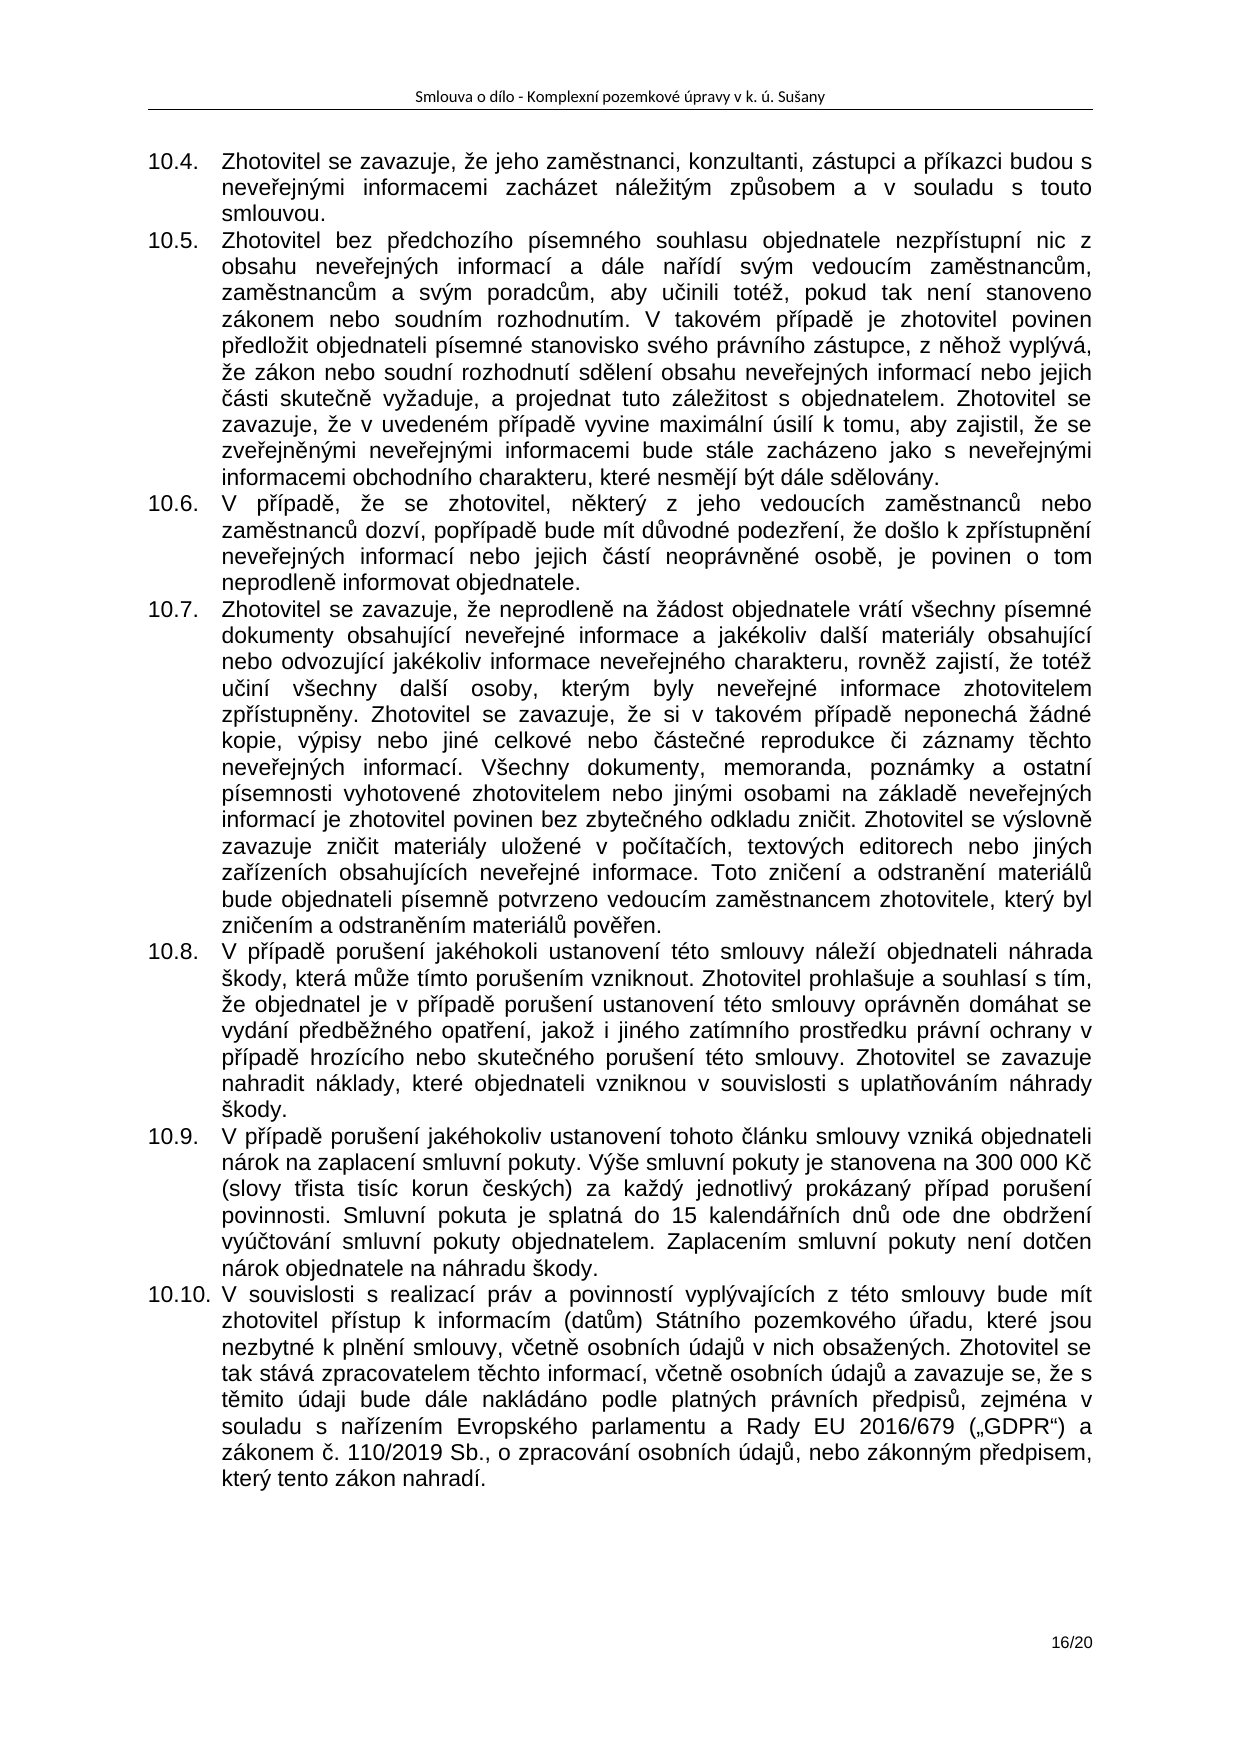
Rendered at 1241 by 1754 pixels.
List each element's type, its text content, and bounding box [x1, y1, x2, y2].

text 10.7. Zhotovitel se zavazuje, že neprodleně na žádost objednatele vrátí všechny písemné dokumenty obsahující neveřejné informace a jakékoliv další materiály obsahující nebo odvozující jakékoliv informace neveřejného charakteru, rovněž zajistí, že totéž učiní všechny další osoby, kterým byly neveřejné informace zhotovitelem zpřístupněny. Zhotovitel se zavazuje, že si v takovém případě neponechá žádné kopie, výpisy nebo jiné celkové nebo částečné reprodukce či záznamy těchto neveřejných informací. Všechny dokumenty, memoranda, poznámky a ostatní písemnosti vyhotovené zhotovitelem nebo jinými osobami na základě neveřejných informací je zhotovitel povinen bez zbytečného odkladu zničit. Zhotovitel se výslovně zavazuje zničit materiály uložené v počítačích, textových editorech nebo jiných zařízeních obsahujících neveřejné informace. Toto zničení a odstranění materiálů bude objednateli písemně potvrzeno vedoucím zaměstnancem zhotovitele, který byl zničením a odstraněním materiálů pověřen. [148, 596, 1093, 938]
text 10.6. V případě, že se zhotovitel, některý z jeho vedoucích zaměstnanců nebo zaměstnanců dozví, popřípadě bude mít důvodné podezření, že došlo k zpřístupnění neveřejných informací nebo jejich částí neoprávněné osobě, je povinen o tom neprodleně informovat objednatele. [148, 490, 1093, 596]
text 10.4. Zhotovitel se zavazuje, že jeho zaměstnanci, konzultanti, zástupci a příkazci budou s neveřejnými informacemi zacházet náležitým způsobem a v souladu s touto smlouvou. [148, 148, 1093, 227]
text 10.9. V případě porušení jakéhokoliv ustanovení tohoto článku smlouvy vzniká objednateli nárok na zaplacení smluvní pokuty. Výše smluvní pokuty je stanovena na 300 000 Kč (slovy třista tisíc korun českých) za každý jednotlivý prokázaný případ porušení povinnosti. Smluvní pokuta je splatná do 15 kalendářních dnů ode dne obdržení vyúčtování smluvní pokuty objednatelem. Zaplacením smluvní pokuty není dotčen nárok objednatele na náhradu škody. [148, 1123, 1093, 1281]
text 10.10. V souvislosti s realizací práv a povinností vyplývajících z této smlouvy bude mít zhotovitel přístup k informacím (datům) Státního pozemkového úřadu, které jsou nezbytné k plnění smlouvy, včetně osobních údajů v nich obsažených. Zhotovitel se tak stává zpracovatelem těchto informací, včetně osobních údajů a zavazuje se, že s těmito údaji bude dále nakládáno podle platných právních předpisů, zejména v souladu s nařízením Evropského parlamentu a Rady EU 2016/679 („GDPR“) a zákonem č. 110/2019 Sb., o zpracování osobních údajů, nebo zákonným předpisem, který tento zákon nahradí. [148, 1281, 1093, 1492]
text 10.8. V případě porušení jakéhokoli ustanovení této smlouvy náleží objednateli náhrada škody, která může tímto porušením vzniknout. Zhotovitel prohlašuje a souhlasí s tím, že objednatel je v případě porušení ustanovení této smlouvy oprávněn domáhat se vydání předběžného opatření, jakož i jiného zatímního prostředku právní ochrany v případě hrozícího nebo skutečného porušení této smlouvy. Zhotovitel se zavazuje nahradit náklady, které objednateli vzniknou v souvislosti s uplatňováním náhrady škody. [148, 938, 1093, 1123]
text 10.5. Zhotovitel bez předchozího písemného souhlasu objednatele nezpřístupní nic z obsahu neveřejných informací a dále nařídí svým vedoucím zaměstnancům, zaměstnancům a svým poradcům, aby učinili totéž, pokud tak není stanoveno zákonem nebo soudním rozhodnutím. V takovém případě je zhotovitel povinen předložit objednateli písemné stanovisko svého právního zástupce, z něhož vyplývá, že zákon nebo soudní rozhodnutí sdělení obsahu neveřejných informací nebo jejich části skutečně vyžaduje, a projednat tuto záležitost s objednatelem. Zhotovitel se zavazuje, že v uvedeném případě vyvine maximální úsilí k tomu, aby zajistil, že se zveřejněnými neveřejnými informacemi bude stále zacházeno jako s neveřejnými informacemi obchodního charakteru, které nesmějí být dále sdělovány. [148, 227, 1093, 490]
